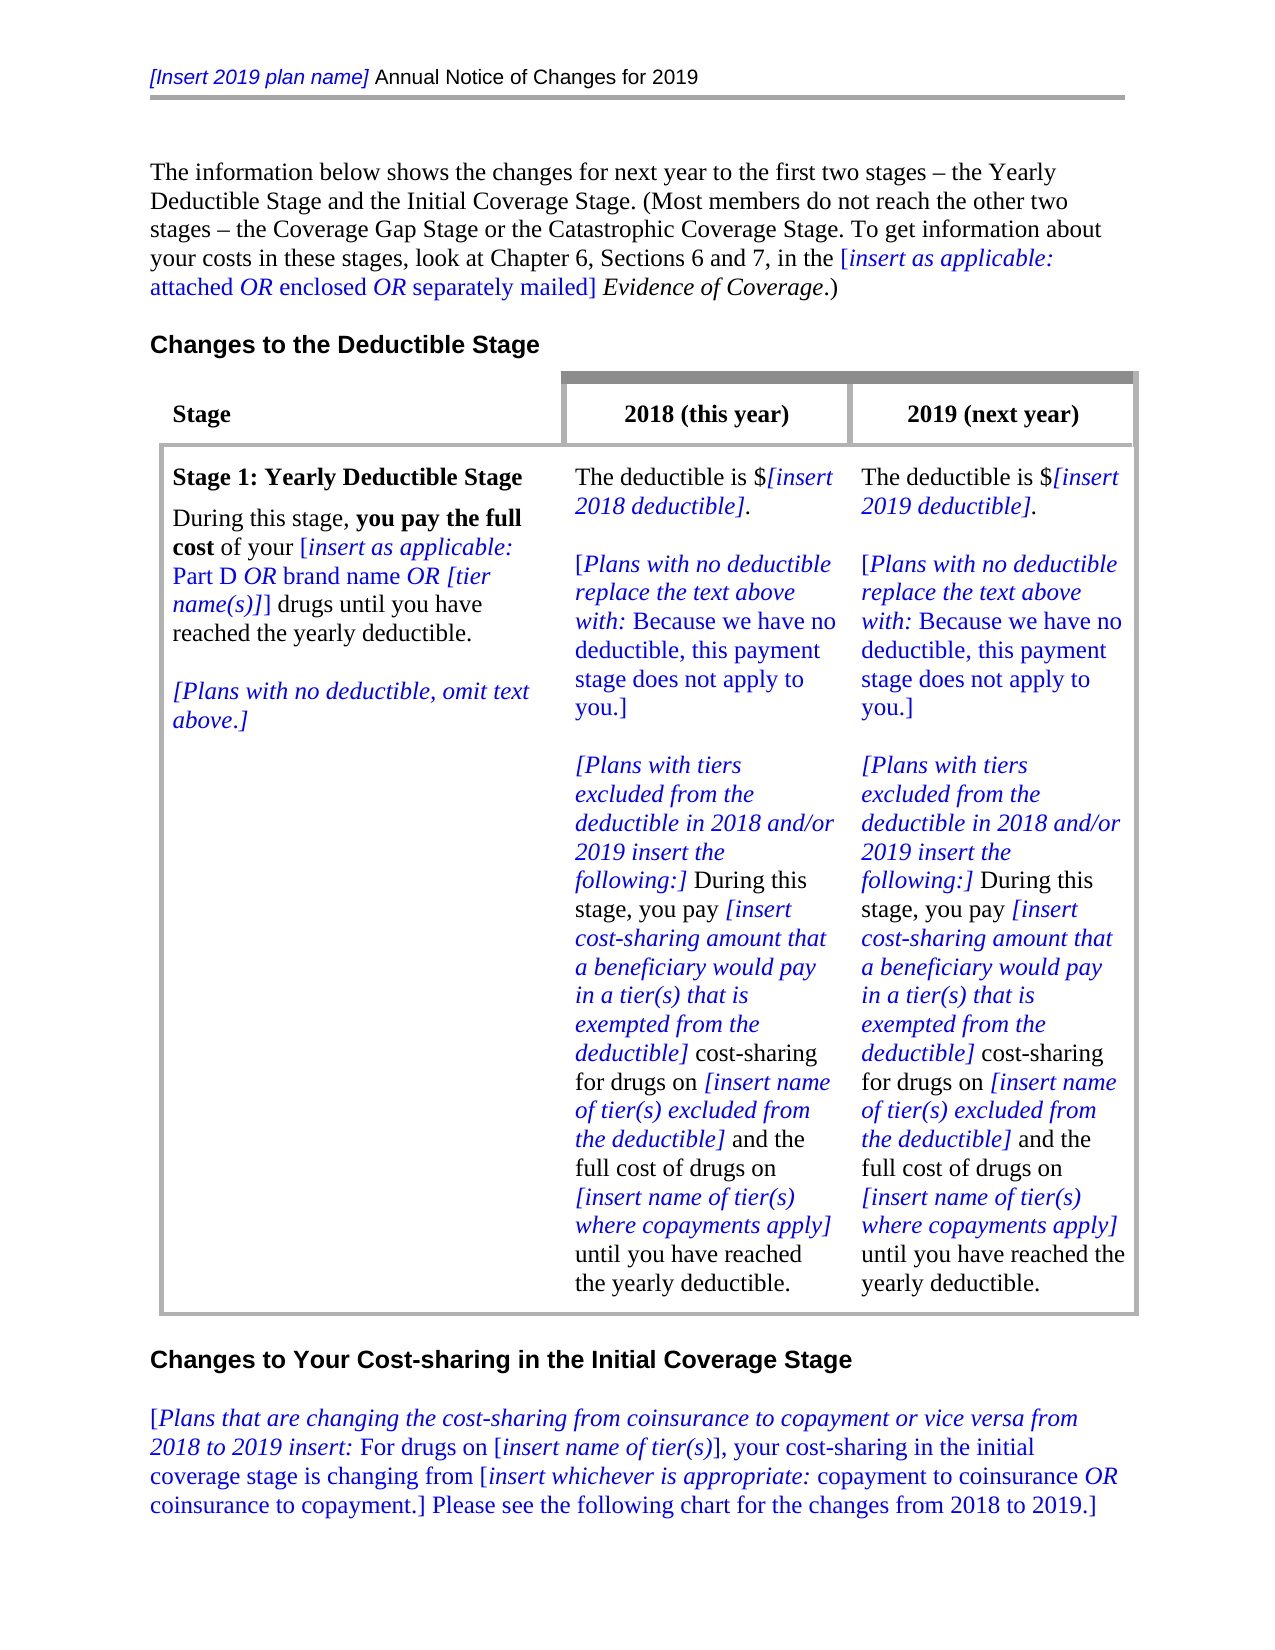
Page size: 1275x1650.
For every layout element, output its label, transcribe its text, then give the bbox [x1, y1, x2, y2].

table_header Stage [161, 487, 561, 558]
text There are four “drug payment stages.” How much you pay for a Part D drug depends on which drug payment stage you are in. (You can look in Chapter 6, Section 2 of your Evidence of Coverage for more information about the stages.) [150, 157, 1125, 243]
table_cell The deductible is $[insert 2019 deductible]. [Plans with no deductible replace the text above with: Because we have no deductible, this payment stage does not apply to you.] [Plans with tiers excluded from the deductible in 2018 and/or 2019 insert the following:] During this stage, you pay [insert cost-sharing amount that a beneficiary would pay in a tier(s) that is exempted from the deductible] cost-sharing for drugs on [insert name of tier(s) excluded from the deductible] and the full cost of drugs on [insert name of tier(s) where copayments apply] until you have reached the yearly deductible. [850, 558, 1134, 1427]
table_cell The deductible is $[insert 2018 deductible]. [Plans with no deductible replace the text above with: Because we have no deductible, this payment stage does not apply to you.] [Plans with tiers excluded from the deductible in 2018 and/or 2019 insert the following:] During this stage, you pay [insert cost-sharing amount that a beneficiary would pay in a tier(s) that is exempted from the deductible] cost-sharing for drugs on [insert name of tier(s) excluded from the deductible] and the full cost of drugs on [insert name of tier(s) where copayments apply] until you have reached the yearly deductible. [564, 563, 850, 1427]
subtitle Changes to the Deductible Stage [150, 445, 1125, 474]
table_header 2018 (this year) [567, 499, 847, 558]
table_cell Stage 1: Yearly Deductible Stage During this stage, you pay the full cost of your [insert as applicable: Part D OR brand name OR [tier name(s)]] drugs until you have reached the yearly deductible. [Plans with no deductible, omit text above.] [164, 563, 564, 1427]
text The information below shows the changes for next year to the first two stages – the Yearly Deductible Stage and the Initial Coverage Stage. (Most members do not reach the other two stages – the Coverage Gap Stage or the Catastrophic Coverage Stage. To get information about your costs in these stages, look at Chapter 6, Sections 6 and 7, in the [insert as applicable: attached OR enclosed OR separately mailed] Evidence of Coverage.) [150, 272, 1125, 416]
table_header 2019 (next year) [853, 499, 1133, 558]
